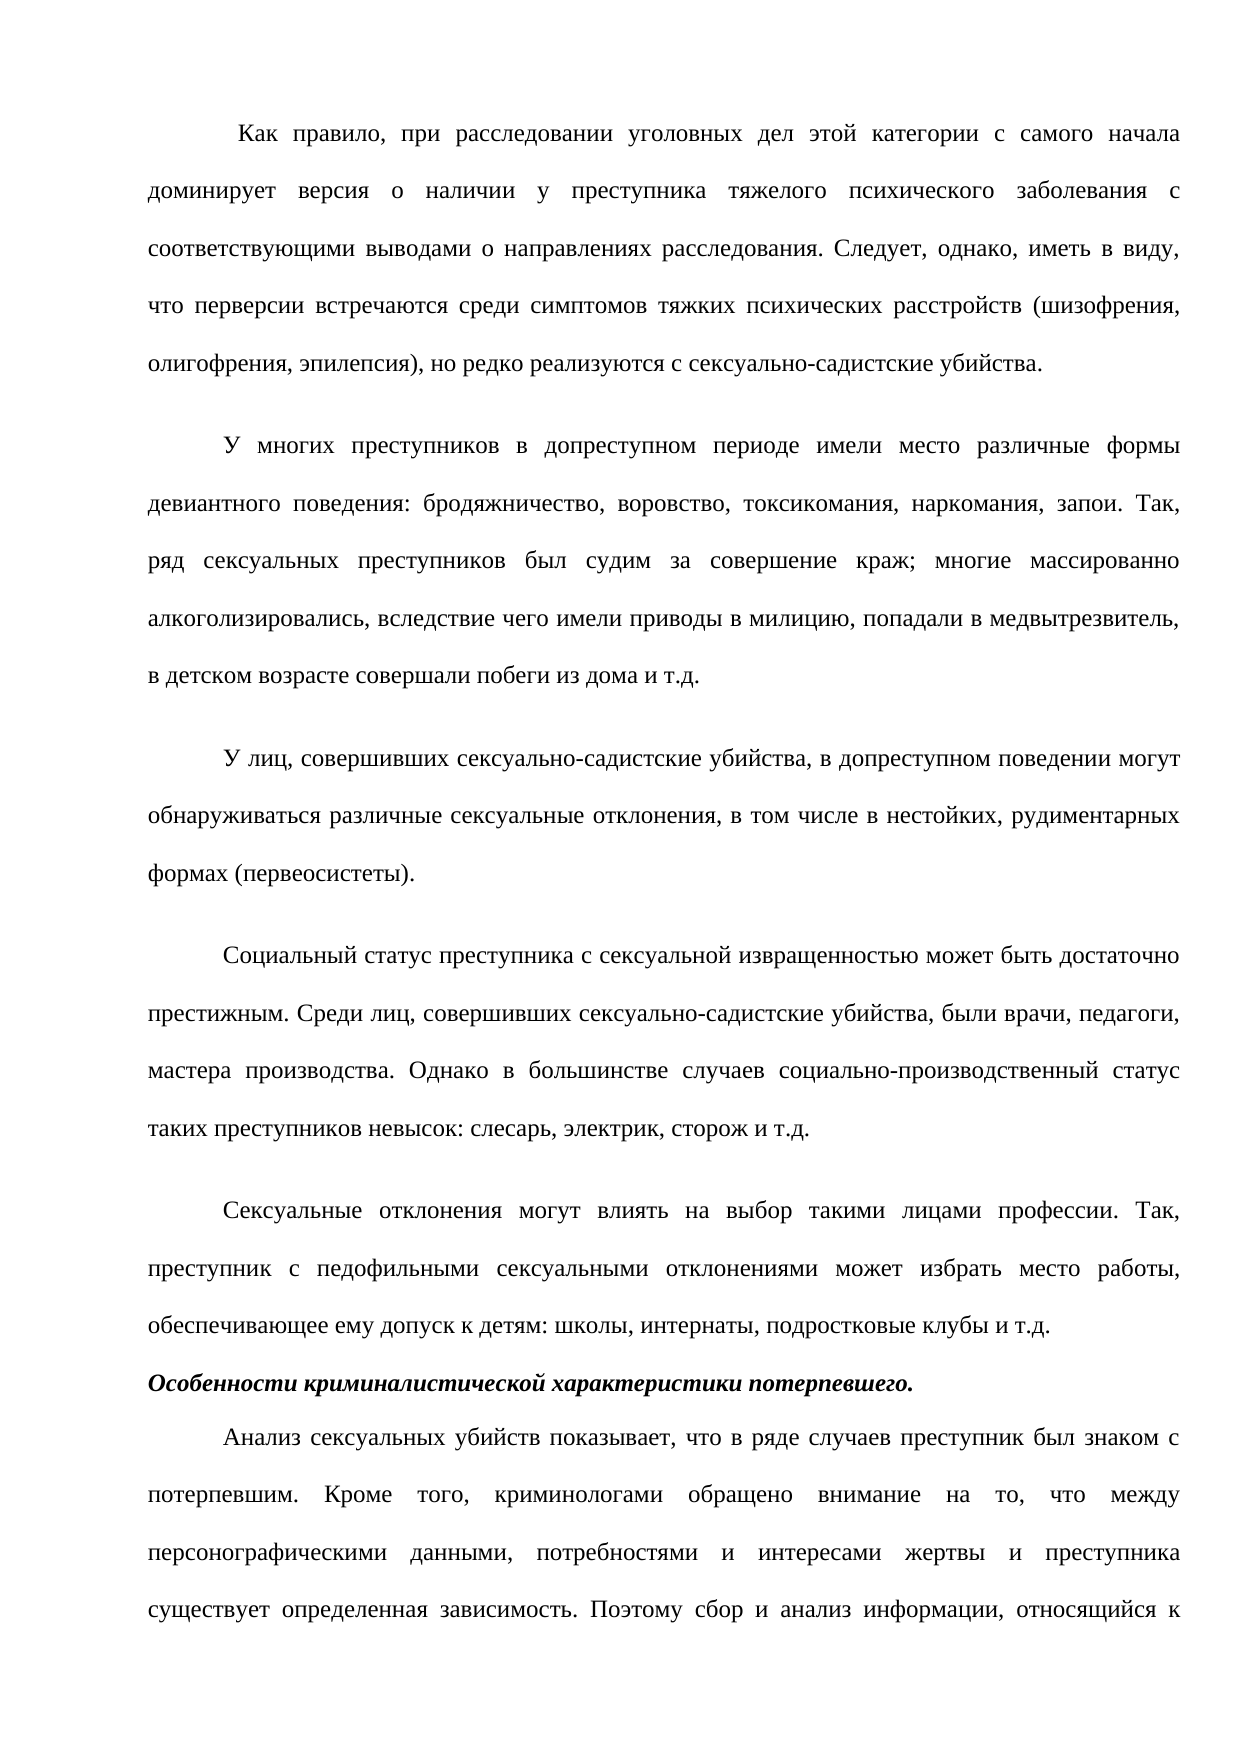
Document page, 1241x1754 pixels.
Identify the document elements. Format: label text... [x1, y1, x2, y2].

text Социальный статус преступника с сексуальной извращенностью может быть достаточно престижным. Среди лиц, совершивших сексуально-садистские убийства, были врачи, педагоги, мастера производства. Однако в большинстве случаев социально-производственный статус таких преступников невысок: слесарь, электрик, сторож и т.д. [148, 941, 1181, 1142]
text Сексуальные отклонения могут влиять на выбор такими лицами профессии. Так, преступник с педофильными сексуальными отклонениями может избрать место работы, обеспечивающее ему допуск к детям: школы, интернаты, подростковые клубы и т.д. [148, 1196, 1181, 1339]
text У лиц, совершивших сексуально-садистские убийства, в допреступном поведении могут обнаруживаться различные сексуальные отклонения, в том числе в нестойких, рудиментарных формах (первеосистеты). [148, 743, 1181, 887]
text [148, 1422, 1181, 1623]
text Особенности криминалистической характеристики потерпевшего. [148, 1368, 1181, 1397]
text Как правило, при расследовании уголовных дел этой категории с самого начала доминирует версия о наличии у преступника тяжелого психического заболевания с соответствующими выводами о направлениях расследования. Следует, однако, иметь в виду, что перверсии встречаются среди симптомов тяжких психических расстройств (шизофрения, олигофрения, эпилепсия), но редко реализуются с сексуально-садистские убийства. [148, 118, 1181, 377]
text У многих преступников в допреступном периоде имели место различные формы девиантного поведения: бродяжничество, воровство, токсикомания, наркомания, запои. Так, ряд сексуальных преступников был судим за совершение краж; многие массированно алкоголизировались, вследствие чего имели приводы в милицию, попадали в медвытрезвитель, в детском возрасте совершали побеги из дома и т.д. [148, 431, 1181, 689]
